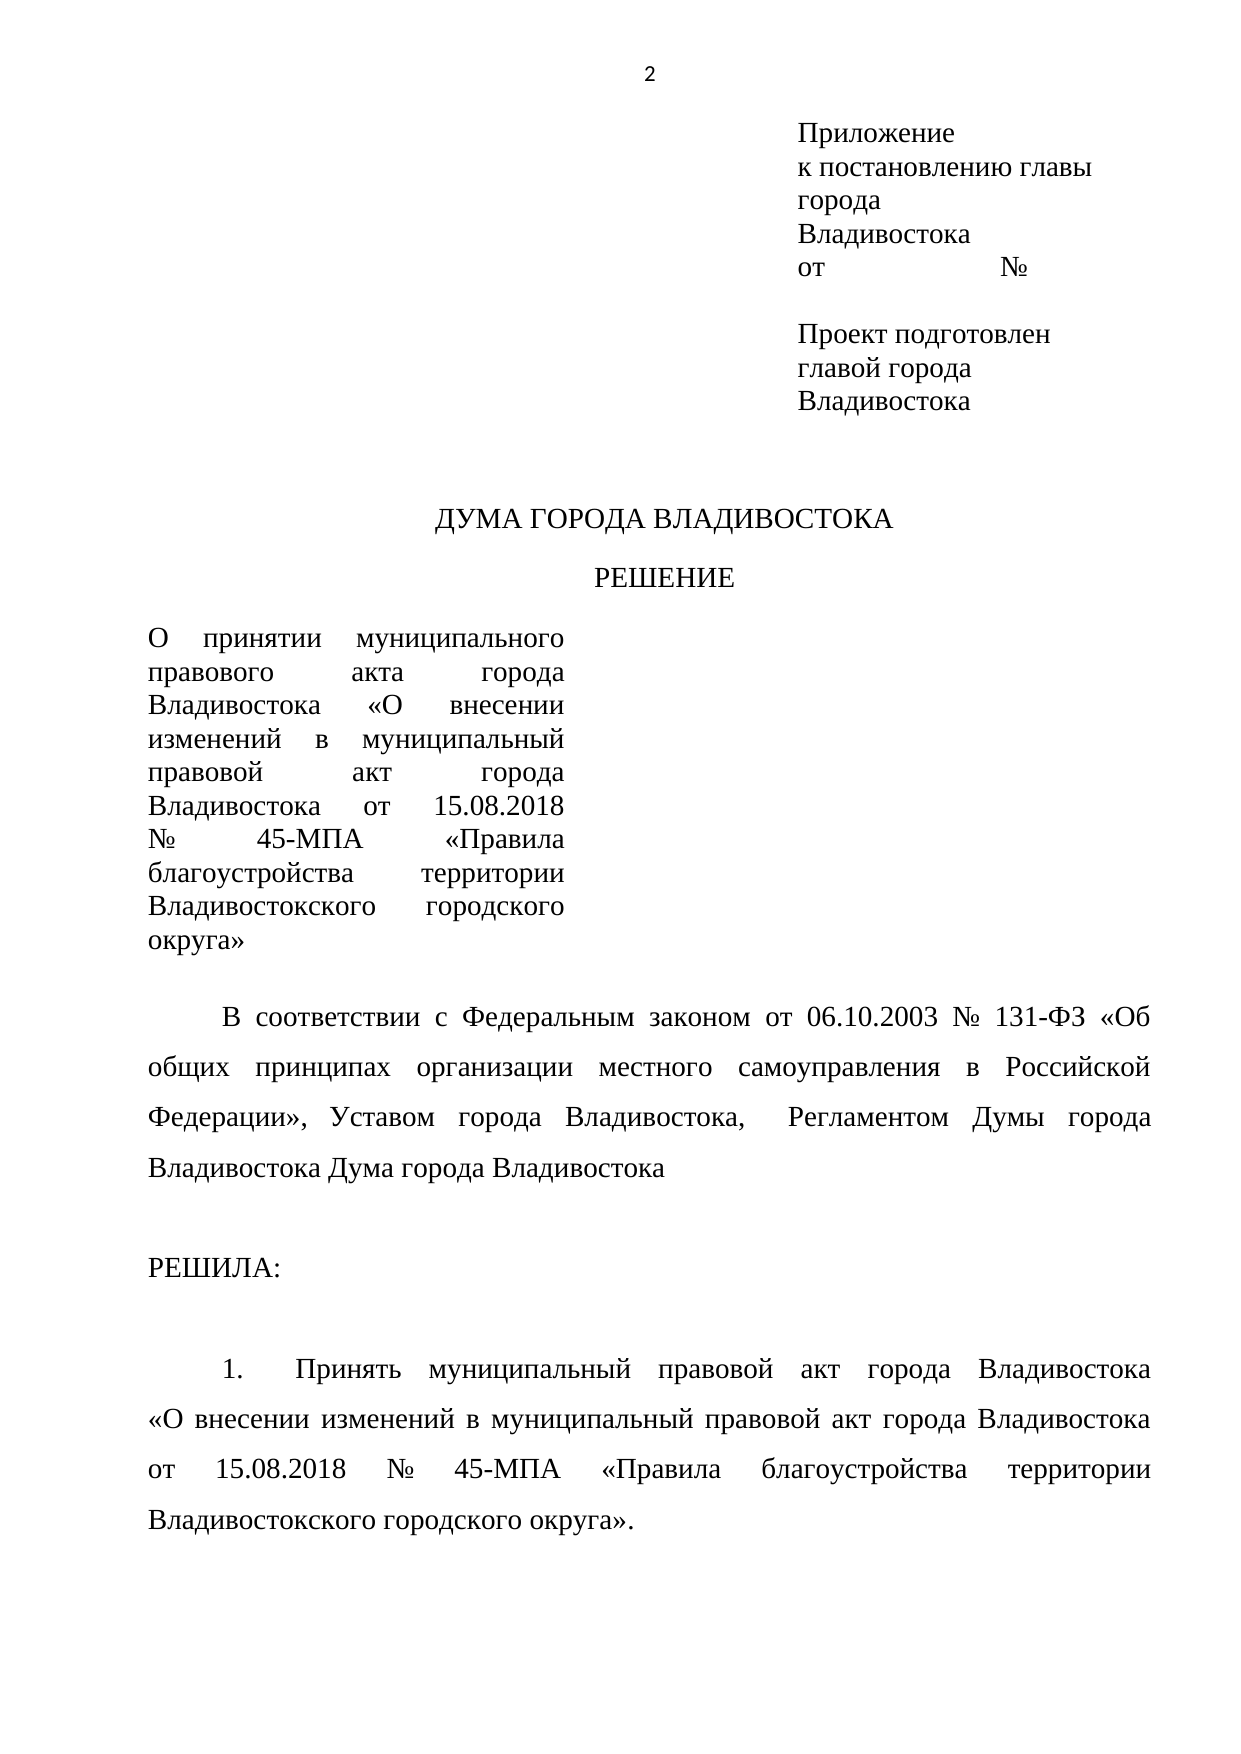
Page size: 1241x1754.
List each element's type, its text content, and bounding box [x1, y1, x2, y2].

text к постановлению главы города [797, 149, 1152, 216]
table_header О принятии муниципального правового акта города Владивостока «О внесении изменений в муниципальный правовой акт города Владивостока от 15.08.2018 № 45-МПА «Правила благоустройства территории Владивостокского городского округа» [137, 621, 576, 956]
text Владивостока [797, 216, 1152, 249]
text главой города Владивостока [797, 350, 1152, 417]
text РЕШИЛА: [148, 1250, 1152, 1284]
text РЕШЕНИЕ [118, 560, 1152, 594]
text Проект подготовлен [797, 316, 1152, 350]
text Приложение [797, 115, 1152, 149]
text ДУМА ГОРОДА ВЛАДИВОСТОКА [118, 501, 1152, 534]
text от № [797, 249, 1152, 283]
list Принять муниципальный правовой акт города Владивостока «О внесении изменений в муниципальный правовой акт города Владивостока от 15.08.2018 № 45-МПА «Правила благоустройства территории Владивостокского городского округа». [148, 1351, 1152, 1536]
text В соответствии с Федеральным законом от 06.10.2003 № 131-ФЗ «Об общих принципах организации местного самоуправления в Российской Федерации», Уставом города Владивостока, Регламентом Думы города Владивостока Дума города Владивостока [148, 999, 1152, 1183]
